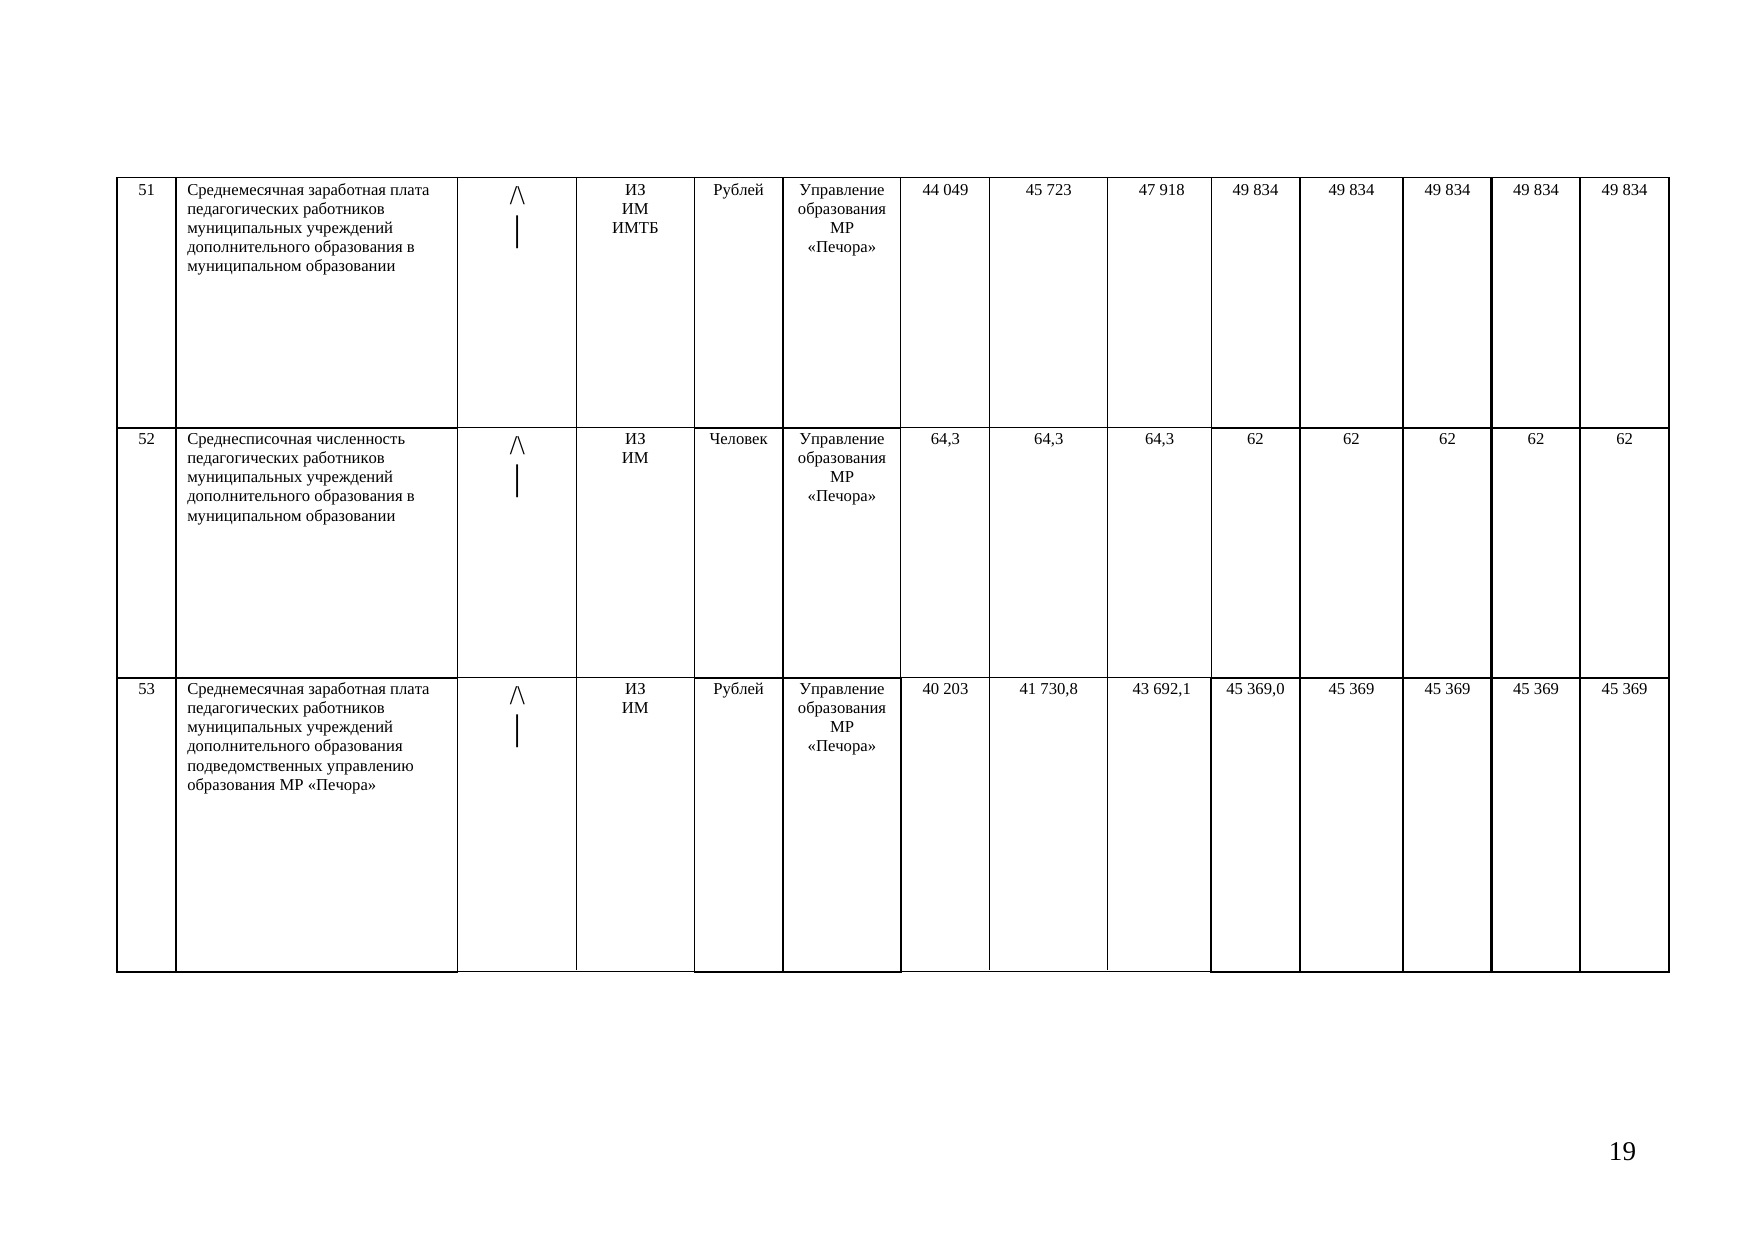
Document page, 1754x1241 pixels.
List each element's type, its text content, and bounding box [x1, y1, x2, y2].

table_cell 62 [1493, 429, 1579, 677]
table_cell /\ │ [458, 178, 576, 427]
table_cell 64,3 [1108, 428, 1211, 677]
table_cell 62 [1581, 429, 1668, 677]
table_cell 45 369 [1404, 679, 1490, 971]
table_cell Рублей [695, 178, 782, 427]
table_cell ИЗ ИМ ИМТБ [577, 178, 694, 427]
table_cell 64,3 [901, 428, 989, 677]
table_cell 40 203 [902, 678, 989, 971]
table_cell 45 369 [1581, 679, 1668, 971]
table_cell 49 834 [1301, 178, 1402, 427]
table_cell 49 834 [1212, 178, 1299, 427]
table_cell /\ │ [458, 428, 576, 677]
table_cell ИЗ ИМ [577, 428, 694, 677]
table_cell 45 369,0 [1212, 679, 1299, 971]
table_cell 49 834 [1493, 178, 1579, 427]
table_cell 62 [1301, 429, 1402, 677]
table_cell 62 [1404, 429, 1490, 677]
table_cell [784, 679, 900, 971]
table_cell 41 730,8 [990, 678, 1108, 971]
table_cell 62 [1212, 429, 1299, 677]
table_cell Среднемесячная заработная плата педагогических работников муниципальных учреждений дополнительного образования в муниципальном образовании [177, 178, 457, 427]
table_cell 47 918 [1108, 178, 1211, 427]
table_cell 43 692,1 [1108, 678, 1210, 971]
table_cell 51 [118, 178, 175, 427]
table_cell 49 834 [1581, 178, 1668, 427]
table_cell 52 [118, 429, 175, 677]
table_cell 44 049 [901, 178, 989, 427]
table_cell 45 723 [990, 178, 1107, 427]
table_cell Управление образования МР «Печора» [784, 429, 900, 677]
table_cell 53 [118, 679, 175, 971]
table_cell Человек [695, 429, 782, 677]
table_cell Рублей [695, 679, 782, 971]
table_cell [784, 178, 900, 427]
table_cell 64,3 [990, 428, 1107, 677]
table_cell Среднемесячная заработная плата педагогических работников муниципальных учреждений дополнительного образования подведомственных управлению образования МР «Печора» [177, 679, 457, 971]
table_cell 45 369 [1301, 679, 1402, 971]
table_cell 49 834 [1404, 178, 1490, 427]
table_cell Среднесписочная численность педагогических работников муниципальных учреждений дополнительного образования в муниципальном образовании [177, 429, 457, 677]
table_cell ИЗ ИМ [576, 678, 694, 971]
table_cell /\ │ [458, 678, 576, 971]
table_cell 45 369 [1493, 679, 1579, 971]
